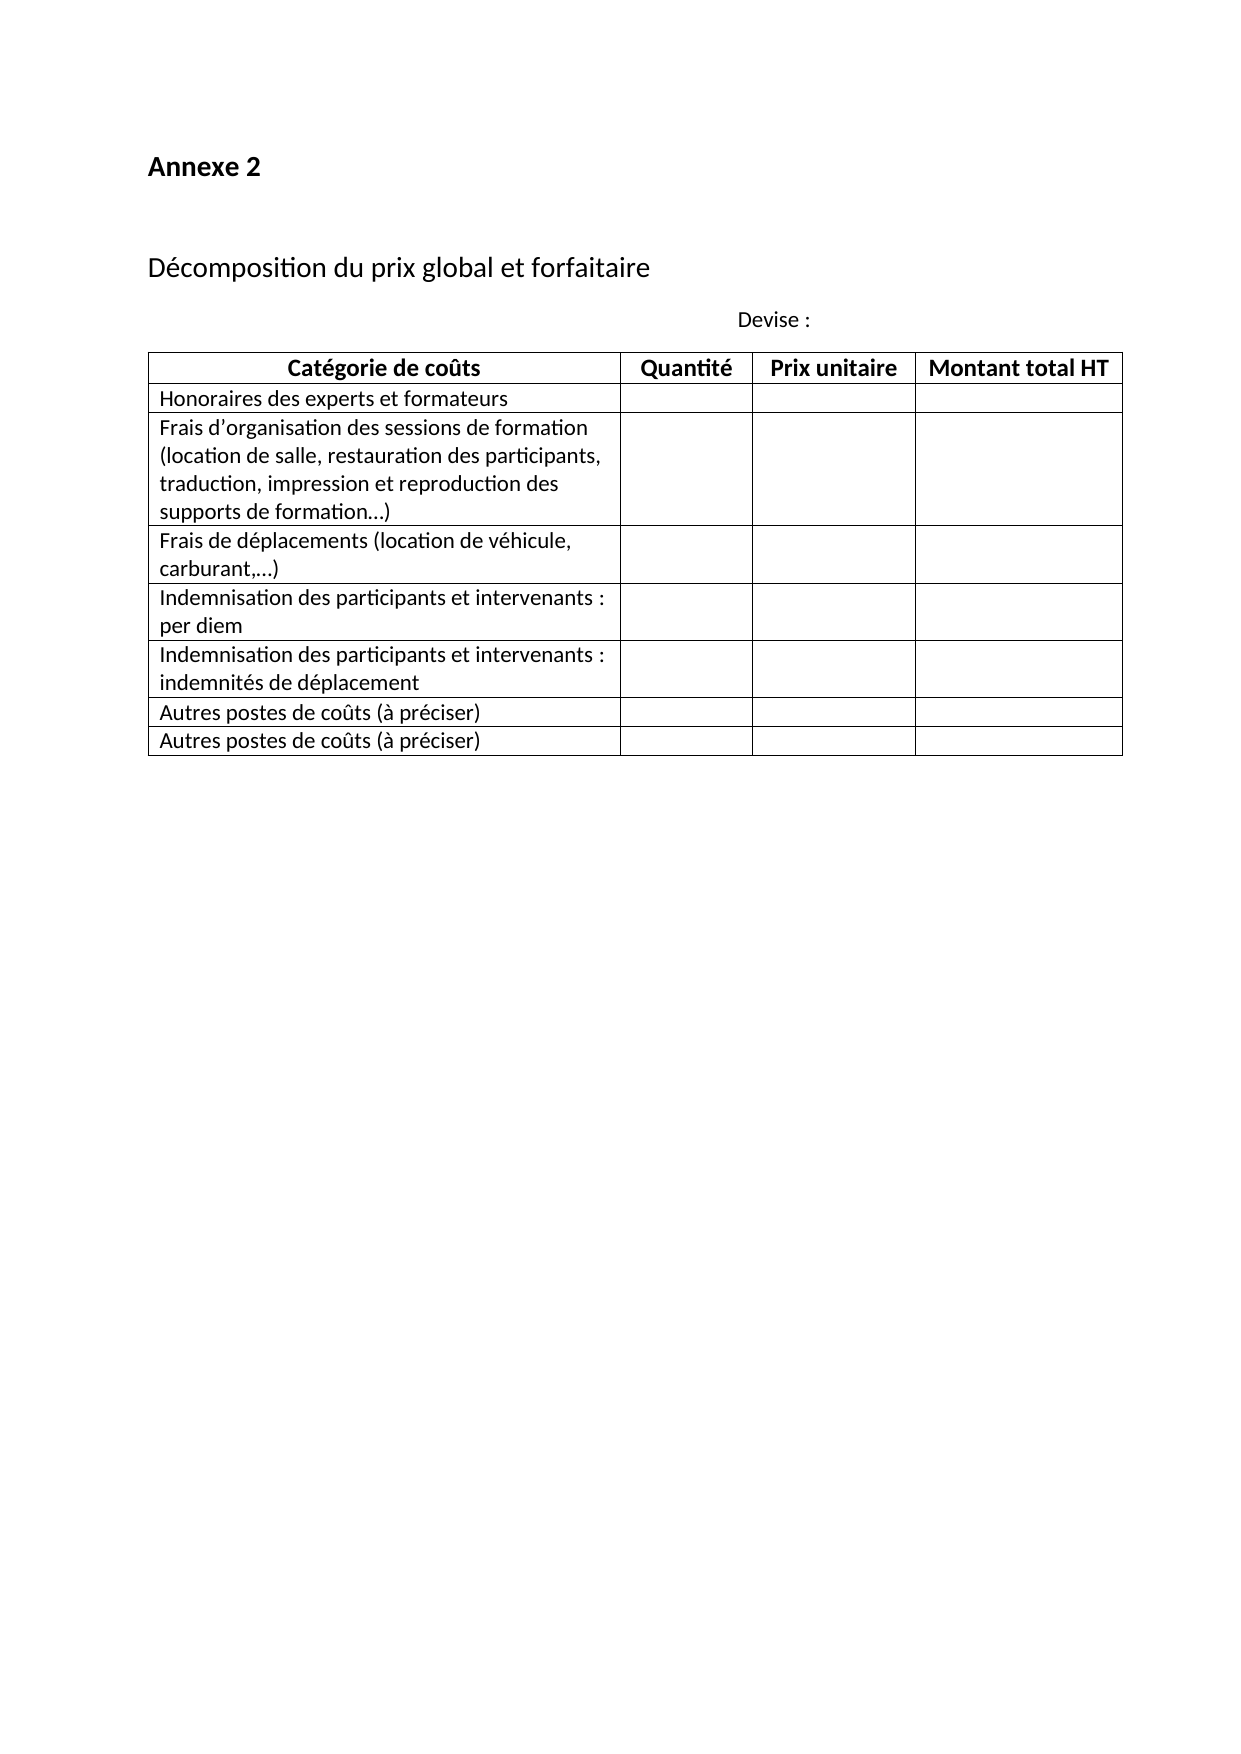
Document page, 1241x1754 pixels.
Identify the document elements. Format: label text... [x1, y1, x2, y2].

table_cell Autres postes de coûts (à préciser) [149, 698, 620, 726]
table_cell [753, 641, 915, 697]
table_cell [753, 384, 915, 412]
table_header Quantité [621, 353, 752, 383]
table_header Catégorie de coûts [149, 353, 620, 383]
table_cell [753, 526, 915, 582]
table_header Montant total HT [916, 353, 1122, 383]
table_cell [621, 526, 752, 582]
table_cell Autres postes de coûts (à préciser) [149, 727, 620, 755]
table_cell [753, 727, 915, 755]
table_cell [753, 413, 915, 525]
table_cell Frais d’organisation des sessions de formation (location de salle, restauration des participants, traduction, impression et reproduction des supports de formation…) [149, 413, 620, 525]
table_cell [916, 384, 1122, 412]
table_cell [621, 584, 752, 639]
table_cell [916, 413, 1122, 525]
table_cell [916, 526, 1122, 582]
table_cell [621, 384, 752, 412]
table_cell [621, 698, 752, 726]
table_cell Honoraires des experts et formateurs [149, 384, 620, 412]
text Annexe 2 [148, 148, 1093, 183]
table_cell [621, 641, 752, 697]
text Devise : [664, 305, 1093, 333]
table_cell [753, 698, 915, 726]
table_cell [753, 584, 915, 639]
table_cell Indemnisation des participants et intervenants : per diem [149, 584, 620, 639]
table_cell [916, 727, 1122, 755]
table_cell [621, 413, 752, 525]
table_cell [916, 641, 1122, 697]
table_cell [916, 698, 1122, 726]
table_cell Indemnisation des participants et intervenants : indemnités de déplacement [149, 641, 620, 697]
text Décomposition du prix global et forfaitaire [148, 249, 1093, 285]
table_cell [621, 727, 752, 755]
table_cell Frais de déplacements (location de véhicule, carburant,…) [149, 526, 620, 582]
table_header Prix unitaire [753, 353, 915, 383]
table_cell [916, 584, 1122, 639]
